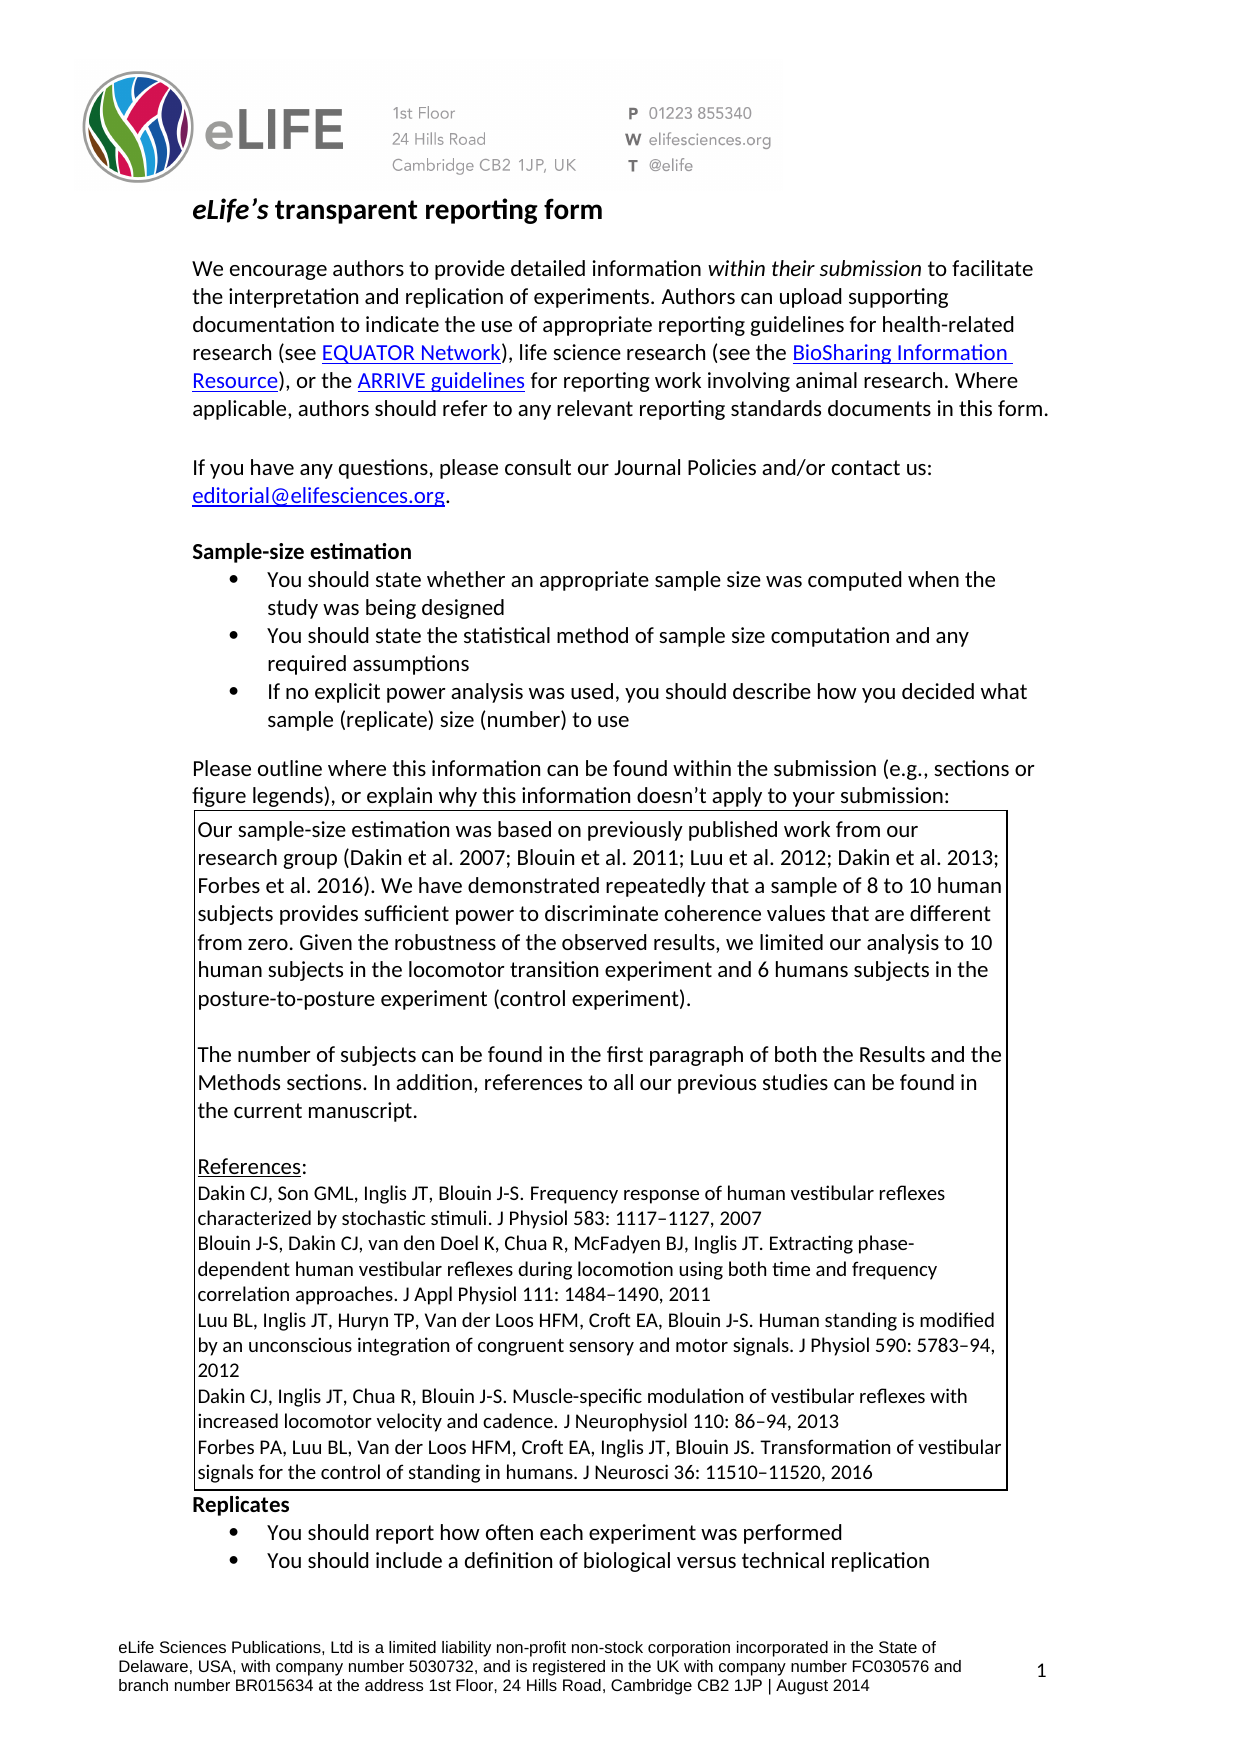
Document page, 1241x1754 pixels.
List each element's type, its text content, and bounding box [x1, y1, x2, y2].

text Dakin CJ, Inglis JT, Chua R, Blouin J-S. Muscle-specific modulation of vestibular reflexes with increased locomotor velocity and cadence. J Neurophysiol 110: 86–94, 2013 [197, 1383, 1004, 1434]
text Dakin CJ, Son GML, Inglis JT, Blouin J-S. Frequency response of human vestibular reflexes characterized by stochastic stimuli. J Physiol 583: 1117–1127, 2007 [197, 1180, 1004, 1231]
list You should include a definition of biological versus technical replication [229, 1547, 1053, 1574]
text If you have any questions, please consult our Journal Policies and/or contact us: editorial@elifesciences.org. [192, 453, 1053, 509]
text The number of subjects can be found in the first paragraph of both the Results and the Methods sections. In addition, references to all our previous studies can be found in the current manuscript. [197, 1040, 1004, 1124]
list You should state the statistical method of sample size computation and any required assumptions [229, 621, 1053, 677]
text eLife’s transparent reporting form [192, 191, 1053, 226]
text We encourage authors to provide detailed information within their submission to facilitate the interpretation and replication of experiments. Authors can upload supporting documentation to indicate the use of appropriate reporting guidelines for health-related research (see EQUATOR Network), life science research (see the BioSharing Information Resource), or the ARRIVE guidelines for reporting work involving animal research. Where applicable, authors should refer to any relevant reporting standards documents in this form. [192, 254, 1053, 423]
picture [73, 59, 784, 191]
list You should report how often each experiment was performed [229, 1518, 1053, 1547]
text Replicates [192, 838, 1053, 1518]
text Our sample-size estimation was based on previously published work from our research group (Dakin et al. 2007; Blouin et al. 2011; Luu et al. 2012; Dakin et al. 2013; Forbes et al. 2016). We have demonstrated repeatedly that a sample of 8 to 10 human subjects provides sufficient power to discriminate coherence values that are different from zero. Given the robustness of the observed results, we limited our analysis to 10 human subjects in the locomotor transition experiment and 6 humans subjects in the posture-to-posture experiment (control experiment). [195, 813, 1006, 1012]
list If no explicit power analysis was used, you should describe how you decided what sample (replicate) size (number) to use [229, 677, 1053, 733]
text Please outline where this information can be found within the submission (e.g., sections or figure legends), or explain why this information doesn’t apply to your submission: [192, 754, 1053, 810]
text Forbes PA, Luu BL, Van der Loos HFM, Croft EA, Inglis JT, Blouin JS. Transformation of vestibular signals for the control of standing in humans. J Neurosci 36: 11510–11520, 2016 [195, 1434, 1006, 1487]
list You should state whether an appropriate sample size was computed when the study was being designed [229, 565, 1053, 621]
text Blouin J-S, Dakin CJ, van den Doel K, Chua R, McFadyen BJ, Inglis JT. Extracting phase-dependent human vestibular reflexes during locomotion using both time and frequency correlation approaches. J Appl Physiol 111: 1484–1490, 2011 [197, 1231, 1004, 1307]
text References: [197, 1152, 1004, 1180]
text Sample-size estimation [192, 537, 1053, 565]
text Luu BL, Inglis JT, Huryn TP, Van der Loos HFM, Croft EA, Blouin J-S. Human standing is modified by an unconscious integration of congruent sensory and motor signals. J Physiol 590: 5783–94, 2012 [197, 1307, 1004, 1383]
